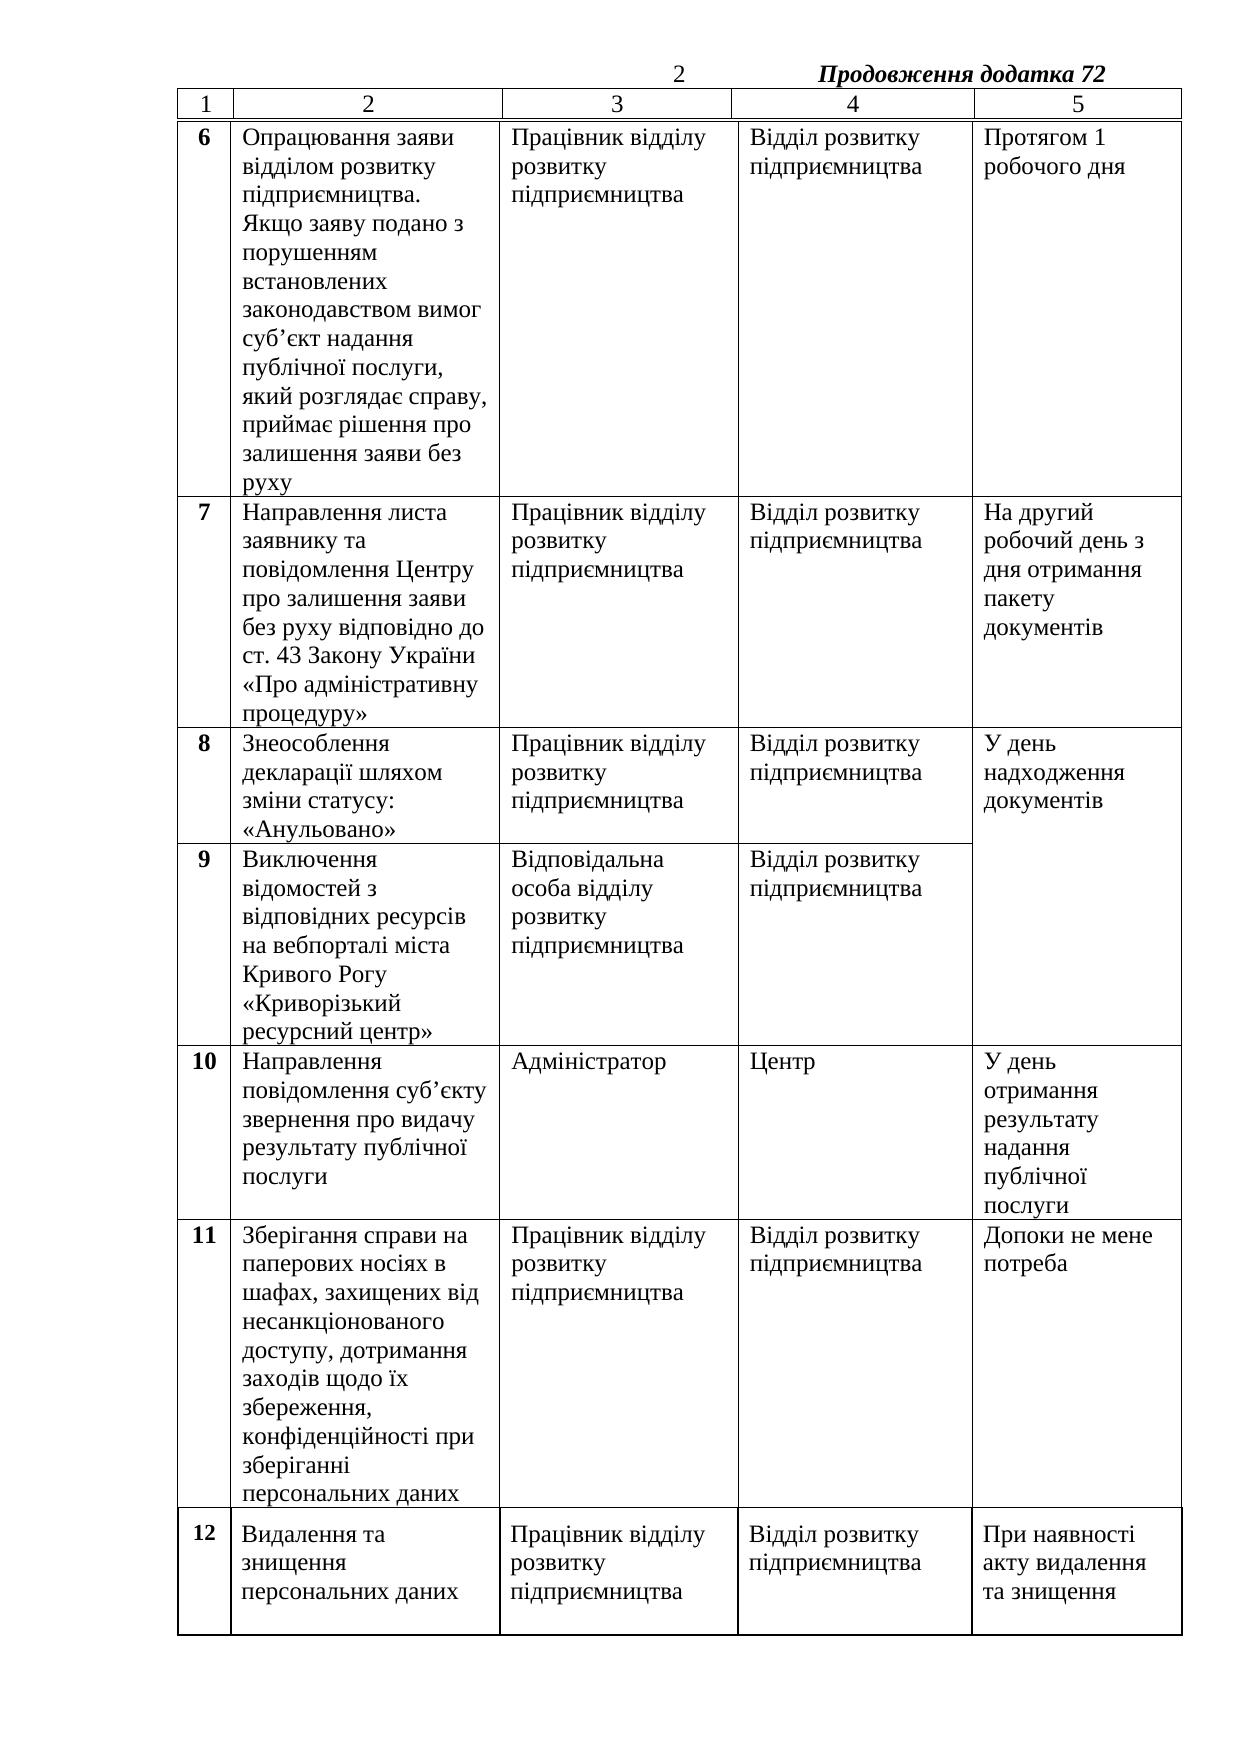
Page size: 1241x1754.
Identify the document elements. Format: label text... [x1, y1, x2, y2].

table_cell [739, 1508, 971, 1634]
table_cell Опрацювання заяви відділом розвитку підприємництва. Якщо заяву подано з порушенням встановлених законодавством вимог суб’єкт надання публічної послуги, який розглядає справу, приймає рішення про залишення заяви без руху [231, 122, 499, 496]
table_cell Відділ розвитку підприємництва [739, 728, 972, 843]
table_cell Відділ розвитку підприємництва [739, 844, 972, 1045]
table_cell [501, 1508, 737, 1634]
table_cell У день отримання результату надання публічної послуги [973, 1046, 1181, 1219]
table_cell У день надходження документів [973, 728, 1181, 1045]
table_cell Працівник відділу розвитку підприємництва [500, 728, 738, 843]
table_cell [232, 1508, 499, 1634]
table_cell 8 [178, 728, 230, 843]
table_cell Відділ розвитку підприємництва [739, 1220, 972, 1507]
table_cell На другий робочий день з дня отримання пакету документів [973, 497, 1181, 727]
table_cell Зберігання справи на паперових носіях в шафах, захищених від несанкціонованого доступу, дотримання заходів щодо їх збереження, конфіденційності при зберіганні персональних даних [231, 1220, 499, 1507]
table_cell Відділ розвитку підприємництва [739, 122, 972, 496]
table_cell Виключення відомостей з відповідних ресурсів на вебпорталі міста Кривого Рогу «Криворізький ресурсний центр» [231, 844, 499, 1045]
table_cell Направлення повідомлення суб’єкту звернення про видачу результату публічної послуги [231, 1046, 499, 1219]
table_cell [973, 1508, 1181, 1634]
table_cell Відповідальна особа відділу розвитку підприємництва [500, 844, 738, 1045]
table_cell Адміністратор [500, 1046, 738, 1219]
table_cell 12 [179, 1508, 230, 1634]
table_cell 10 [178, 1046, 230, 1219]
table_cell Допоки не мене потреба [973, 1220, 1181, 1507]
table_cell Направлення листа заявнику та повідомлення Центру про залишення заяви без руху відповідно до ст. 43 Закону України «Про адміністративну процедуру» [231, 497, 499, 727]
table_cell 7 [178, 497, 230, 727]
table_cell Центр [739, 1046, 972, 1219]
table_cell Протягом 1 робочого дня [973, 122, 1181, 496]
table_cell Працівник відділу розвитку підприємництва [500, 122, 738, 496]
table_cell Працівник відділу розвитку підприємництва [500, 1220, 738, 1507]
table_cell 9 [178, 844, 230, 1045]
table_cell 6 [178, 122, 230, 496]
table_cell 11 [178, 1220, 230, 1507]
table_cell Відділ розвитку підприємництва [739, 497, 972, 727]
table_cell Знеособлення декларації шляхом зміни статусу: «Анульовано» [231, 728, 499, 843]
table_cell Працівник відділу розвитку підприємництва [500, 497, 738, 727]
